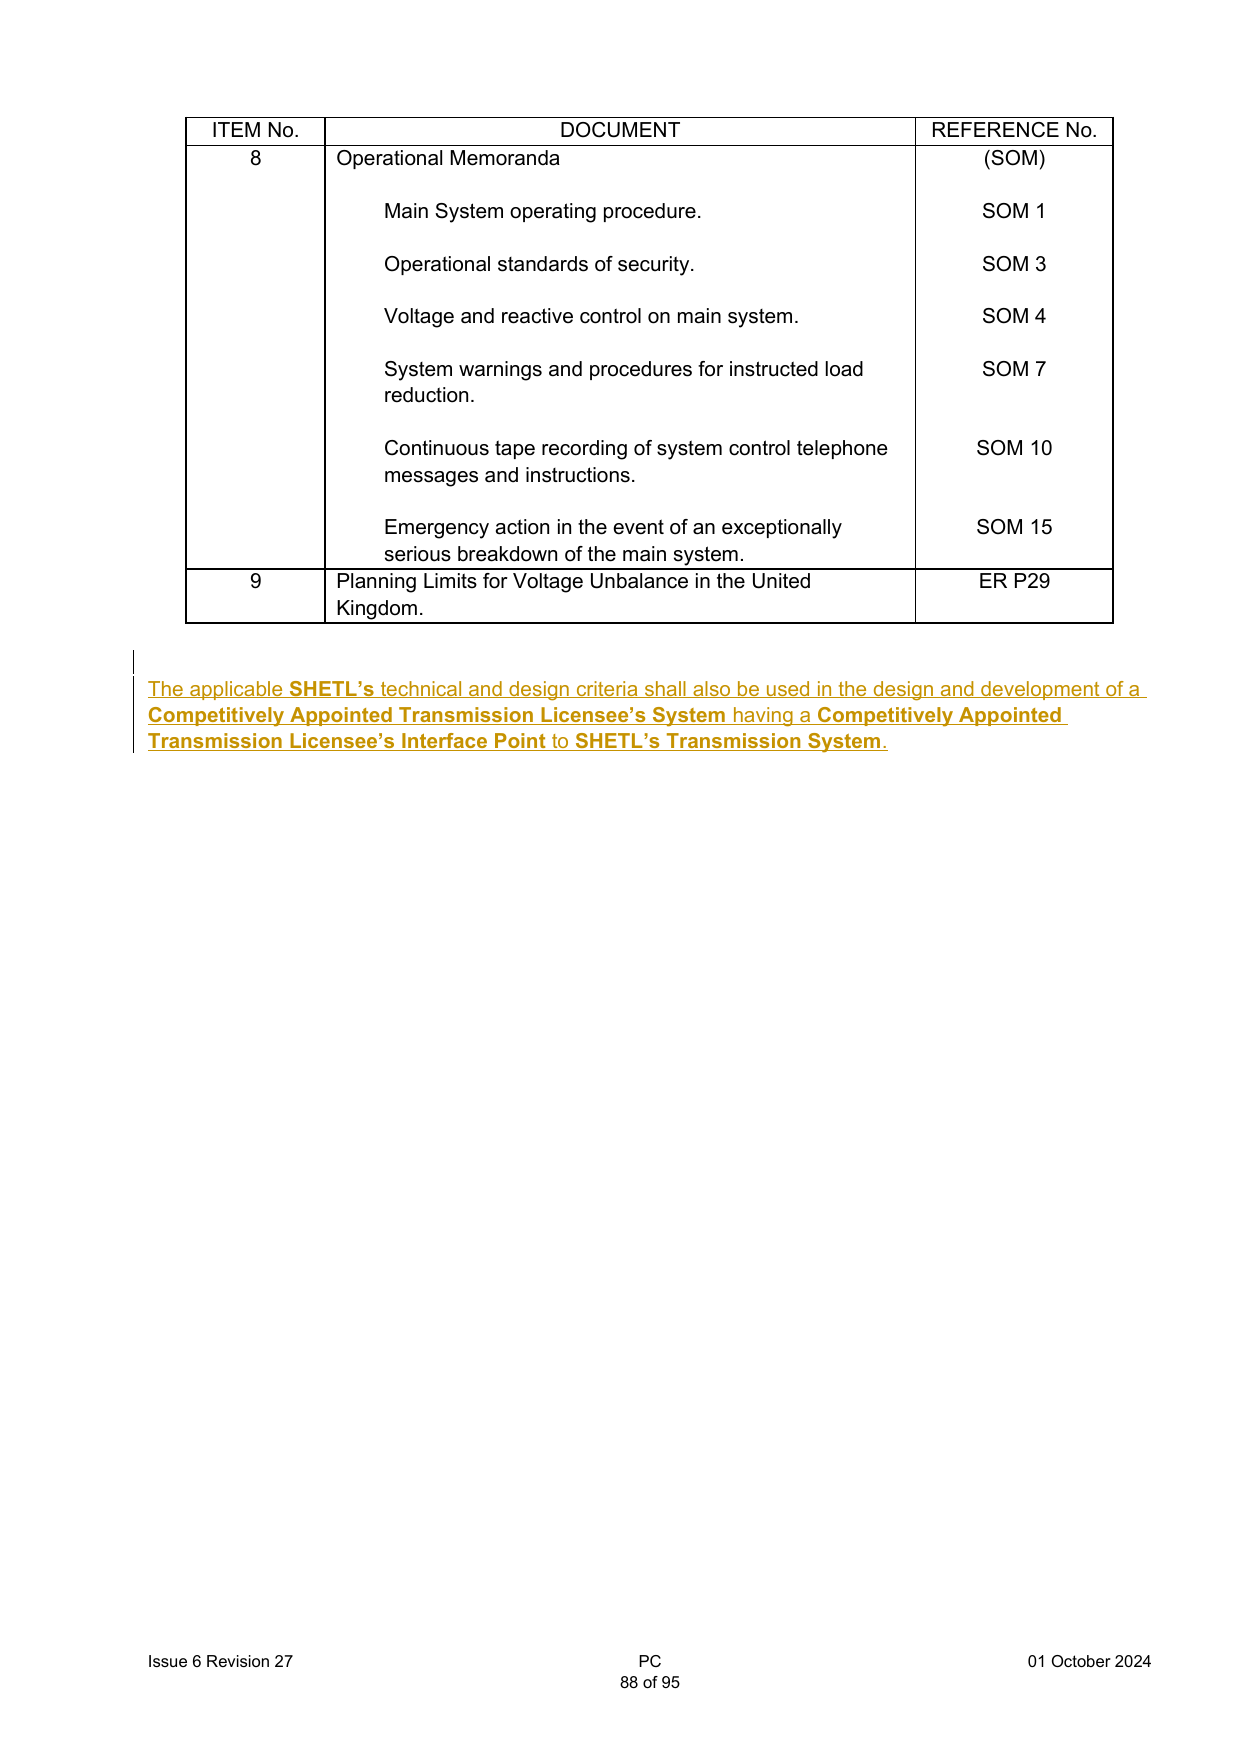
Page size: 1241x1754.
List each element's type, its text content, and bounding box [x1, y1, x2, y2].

table_cell (SOM) SOM 1 SOM 3 SOM 4 SOM 7 SOM 10 SOM 15 [916, 146, 1112, 568]
table_header ITEM No. [187, 118, 324, 144]
table_cell ER P29 [916, 570, 1112, 622]
table_cell Operational Memoranda Main System operating procedure. Operational standards of security. Voltage and reactive control on main system. System warnings and procedures for instructed load reduction. Continuous tape recording of system control telephone messages and instructions. Emergency action in the event of an exceptionally serious breakdown of the main system. [326, 146, 915, 568]
table_header REFERENCE No. [916, 118, 1112, 144]
text PART 2 - SPT's TECHNICAL AND DESIGN CRITERIA [148, 676, 1152, 753]
table_cell Planning Limits for Voltage Unbalance in the United Kingdom. [326, 570, 915, 622]
table_cell 9 [187, 570, 324, 622]
table_header DOCUMENT [326, 118, 915, 144]
table_cell 8 [187, 146, 324, 568]
